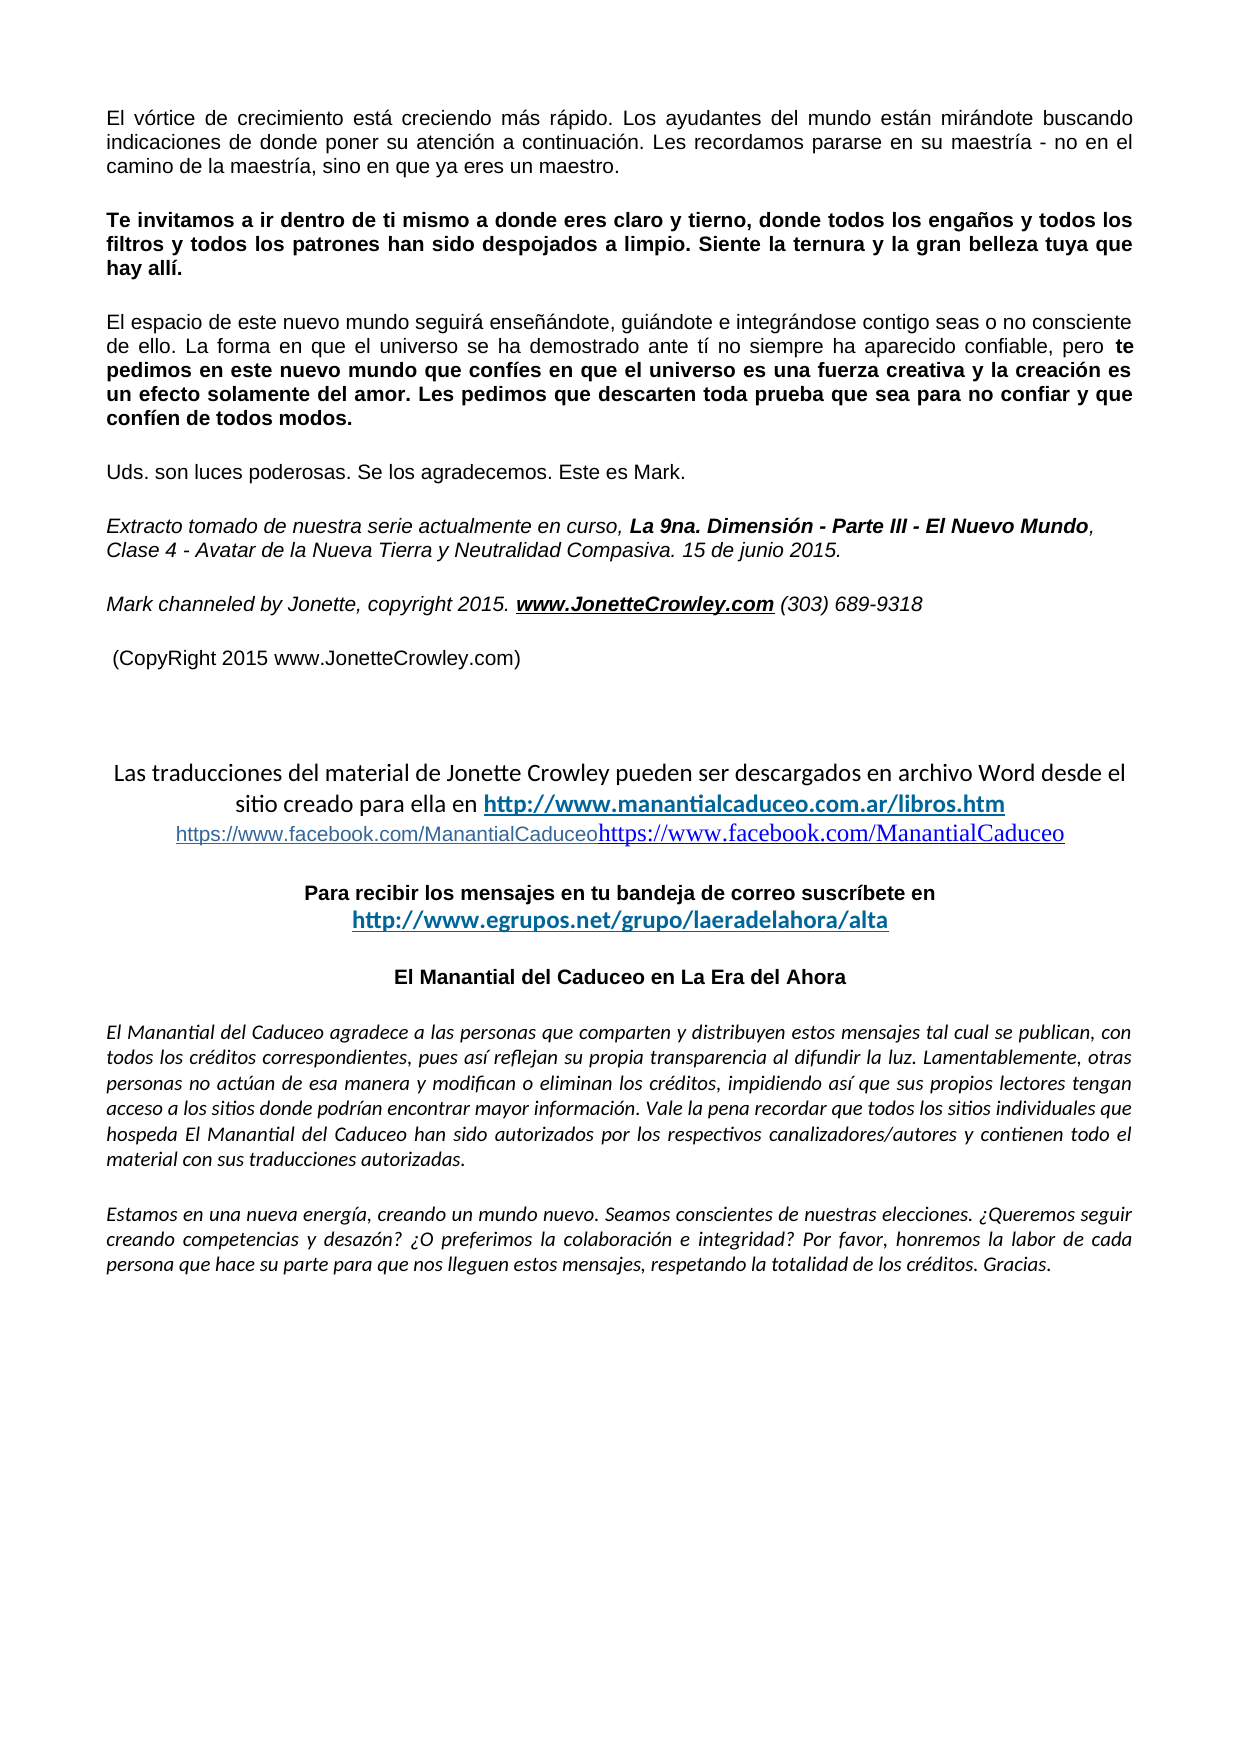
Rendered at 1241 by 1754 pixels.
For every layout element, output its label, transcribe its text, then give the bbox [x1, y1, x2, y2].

text (CopyRight 2015 www.JonetteCrowley.com) [106, 646, 1134, 669]
text Extracto tomado de nuestra serie actualmente en curso, La 9na. Dimensión - Parte III - El Nuevo Mundo, Clase 4 - Avatar de la Nueva Tierra y Neutralidad Compasiva. 15 de junio 2015. [106, 514, 1134, 562]
text Para recibir los mensajes en tu bandeja de correo suscríbete en http://www.egrupos.net/grupo/laeradelahora/alta [106, 881, 1134, 935]
text El vórtice de crecimiento está creciendo más rápido. Los ayudantes del mundo están mirándote buscando indicaciones de donde poner su atención a continuación. Les recordamos pararse en su maestría - no en el camino de la maestría, sino en que ya eres un maestro. [106, 106, 1134, 178]
text Mark channeled by Jonette, copyright 2015. www.JonetteCrowley.com (303) 689-9318 [106, 592, 1134, 616]
text El espacio de este nuevo mundo seguirá enseñándote, guiándote e integrándose contigo seas o no consciente de ello. La forma en que el universo se ha demostrado ante tí no siempre ha aparecido confiable, pero te pedimos en este nuevo mundo que confíes en que el universo es una fuerza creativa y la creación es un efecto solamente del amor. Les pedimos que descarten toda prueba que sea para no confiar y que confíen de todos modos. [106, 310, 1134, 430]
text Las traducciones del material de Jonette Crowley pueden ser descargados en archivo Word desde el sitio creado para ella en http://www.manantialcaduceo.com.ar/libros.htm https://www.facebook.com/ManantialCaduceohttps://www.facebook.com/ManantialCaduceo [106, 757, 1134, 847]
text El Manantial del Caduceo en La Era del Ahora [106, 965, 1134, 989]
text Uds. son luces poderosas. Se los agradecemos. Este es Mark. [106, 460, 1134, 484]
text El Manantial del Caduceo agradece a las personas que comparten y distribuyen estos mensajes tal cual se publican, con todos los créditos correspondientes, pues así reflejan su propia transparencia al difundir la luz. Lamentablemente, otras personas no actúan de esa manera y modifican o eliminan los créditos, impidiendo así que sus propios lectores tengan acceso a los sitios donde podrían encontrar mayor información. Vale la pena recordar que todos los sitios individuales que hospeda El Manantial del Caduceo han sido autorizados por los respectivos canalizadores/autores y contienen todo el material con sus traducciones autorizadas. [106, 1019, 1134, 1172]
text Te invitamos a ir dentro de ti mismo a donde eres claro y tierno, donde todos los engaños y todos los filtros y todos los patrones han sido despojados a limpio. Siente la ternura y la gran belleza tuya que hay allí. [106, 208, 1134, 280]
text Estamos en una nueva energía, creando un mundo nuevo. Seamos conscientes de nuestras elecciones. ¿Queremos seguir creando competencias y desazón? ¿O preferimos la colaboración e integridad? Por favor, honremos la labor de cada persona que hace su parte para que nos lleguen estos mensajes, respetando la totalidad de los créditos. Gracias. [106, 1201, 1134, 1277]
